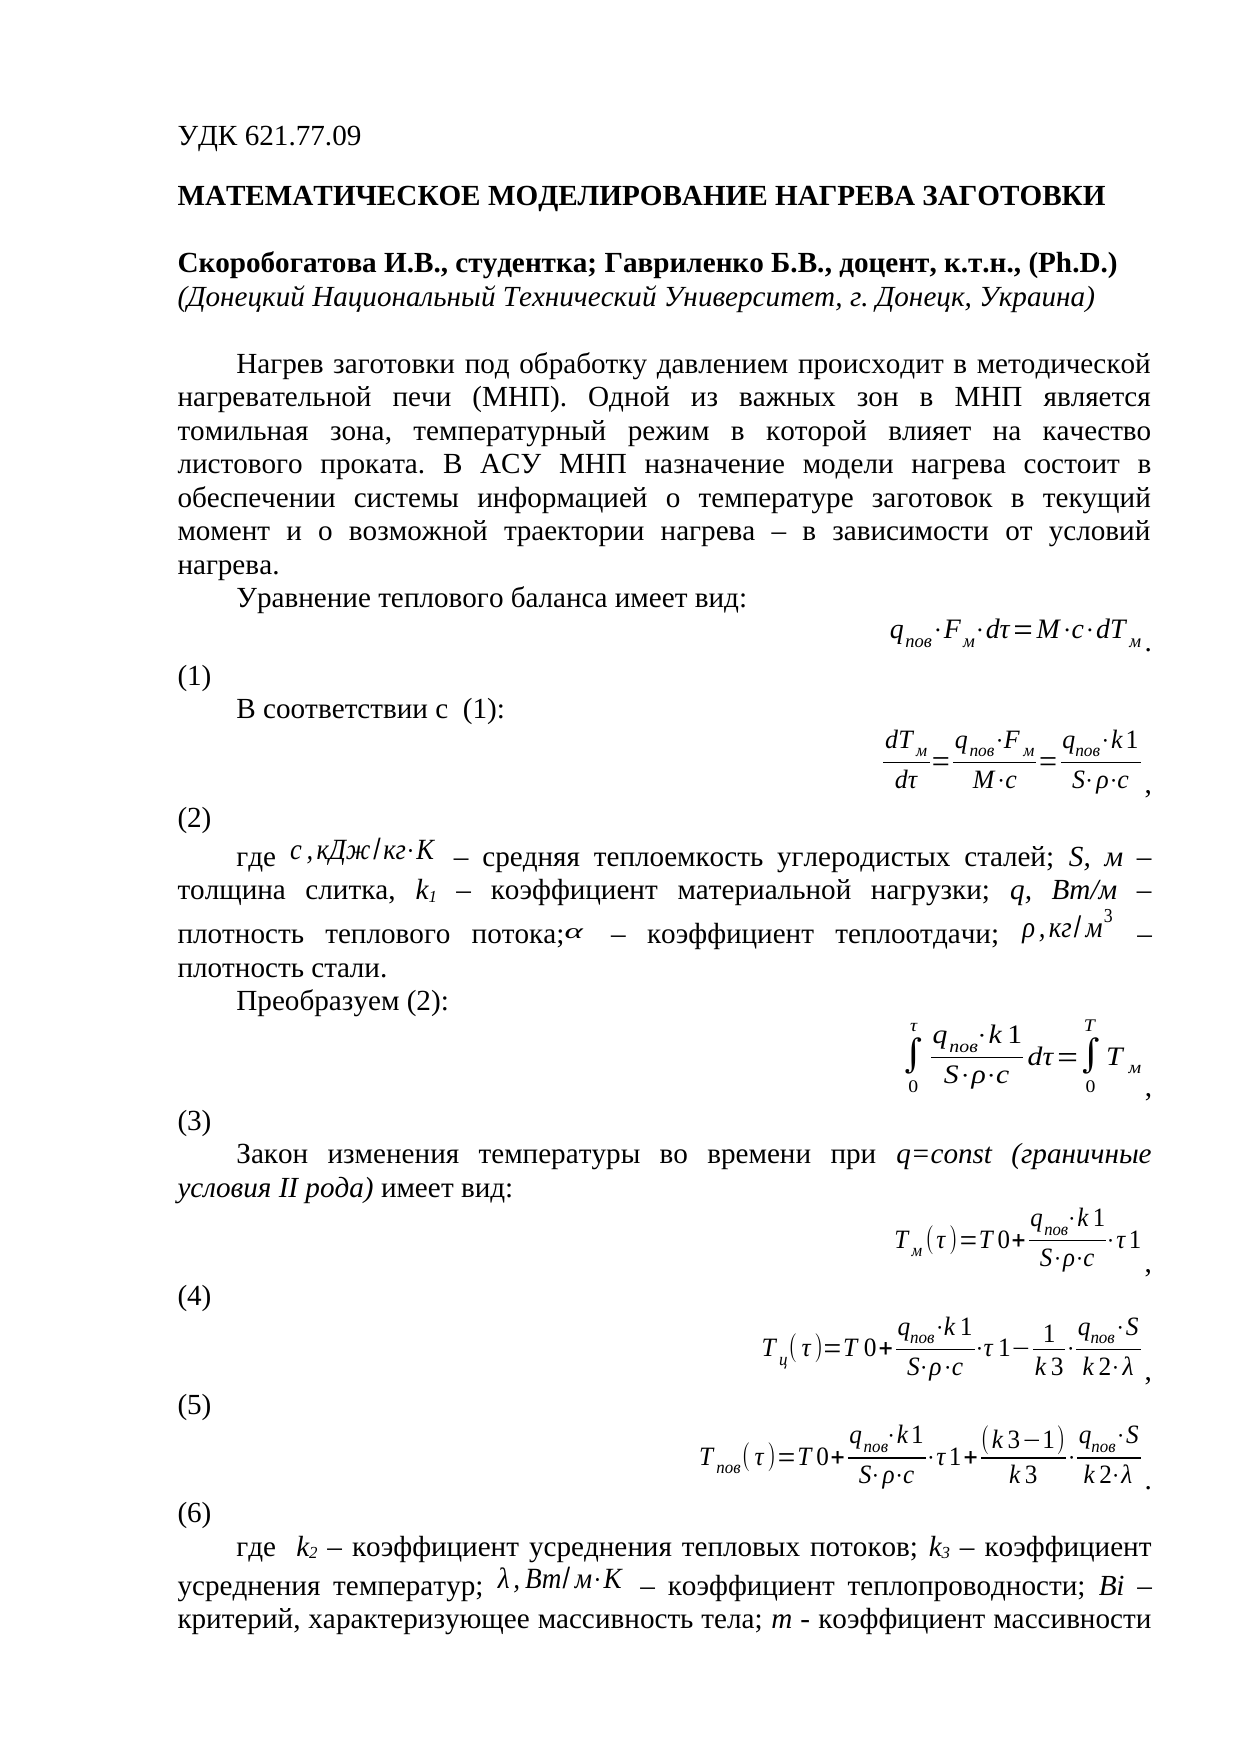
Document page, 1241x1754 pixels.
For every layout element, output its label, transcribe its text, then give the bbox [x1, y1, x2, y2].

subtitle МАТЕМАТИЧЕСКОЕ МОДЕЛИРОВАНИЕ НАГРЕВА ЗАГОТОВКИ [177, 178, 1152, 212]
text . (1) [177, 614, 1152, 691]
text , (3) [177, 1017, 1152, 1136]
text Уравнение теплового баланса имеет вид: [177, 581, 1152, 614]
text , (4) [177, 1203, 1152, 1312]
text (Донецкий Национальный Технический Университет, г. Донецк, Украина) [177, 279, 1152, 312]
text Нагрев заготовки под обработку давлением происходит в методической нагревательной печи (МНП). Одной из важных зон в МНП является томильная зона, температурный режим в которой влияет на качество листового проката. В АСУ МНП назначение модели нагрева состоит в обеспечении системы информацией о температуре заготовок в текущий момент и о возможной траектории нагрева – в зависимости от условий нагрева. [177, 346, 1152, 581]
text где – средняя теплоемкость углеродистых сталей; S, м – толщина слитка, k1 – коэффициент материальной нагрузки; q, Вт/м – плотность теплового потока; – коэффициент теплоотдачи; – плотность стали. [177, 833, 1152, 983]
text , (2) [177, 725, 1152, 833]
text . (6) [177, 1421, 1152, 1529]
subtitle УДК 621.77.09 [177, 118, 1152, 152]
text В соответствии с (1): [177, 691, 1152, 725]
text Закон изменения температуры во времени при q=const (граничные условия II рода) имеет вид: [177, 1136, 1152, 1203]
text Скоробогатова И.В., студентка; Гавриленко Б.В., доцент, к.т.н., (Ph.D.) [177, 245, 1152, 279]
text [177, 1529, 1152, 1635]
text Преобразуем (2): [177, 983, 1152, 1017]
text , (5) [177, 1312, 1152, 1421]
